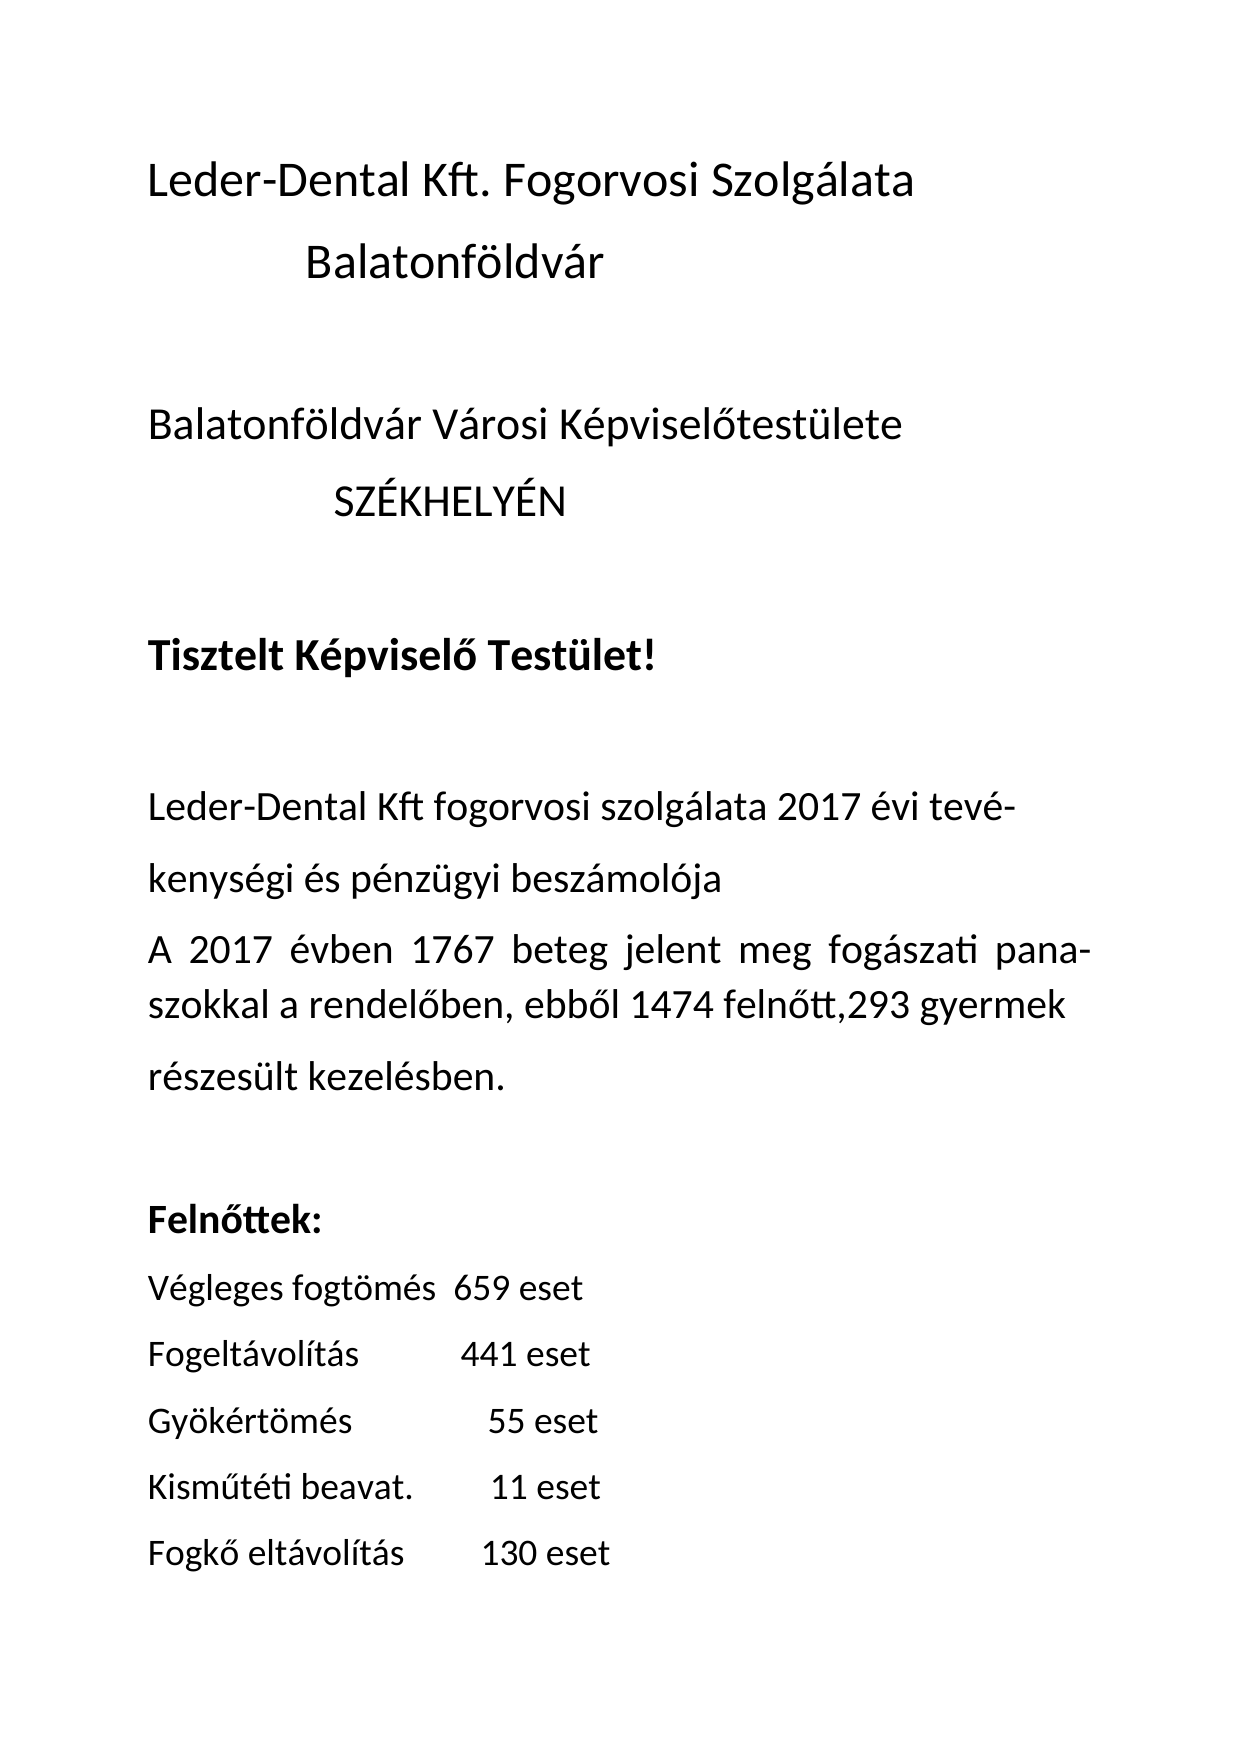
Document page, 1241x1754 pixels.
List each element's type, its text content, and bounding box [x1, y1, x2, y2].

text SZÉKHELYÉN [148, 472, 1093, 528]
text Balatonföldvár Városi Képviselőtestülete [148, 395, 1093, 451]
text Leder-Dental Kft fogorvosi szolgálata 2017 évi tevé- [148, 780, 1093, 831]
text Leder-Dental Kft. Fogorvosi Szolgálata [148, 148, 1093, 209]
text Fogeltávolítás 441 eset [148, 1330, 1093, 1376]
text A 2017 évben 1767 beteg jelent meg fogászati pana-szokkal a rendelőben, ebből 1474 felnőtt,293 gyermek [148, 923, 1093, 1029]
text Balatonföldvár [148, 230, 1093, 291]
text Fogkő eltávolítás 130 eset [148, 1529, 1093, 1575]
text Felnőttek: [148, 1193, 1093, 1243]
text Gyökértömés 55 eset [148, 1397, 1093, 1442]
text Végleges fogtömés 659 eset [148, 1264, 1093, 1310]
text Kisműtéti beavat. 11 eset [148, 1463, 1093, 1508]
text részesült kezelésben. [148, 1049, 1093, 1100]
text Tisztelt Képviselő Testület! [148, 626, 1093, 682]
text kenységi és pénzügyi beszámolója [148, 852, 1093, 902]
